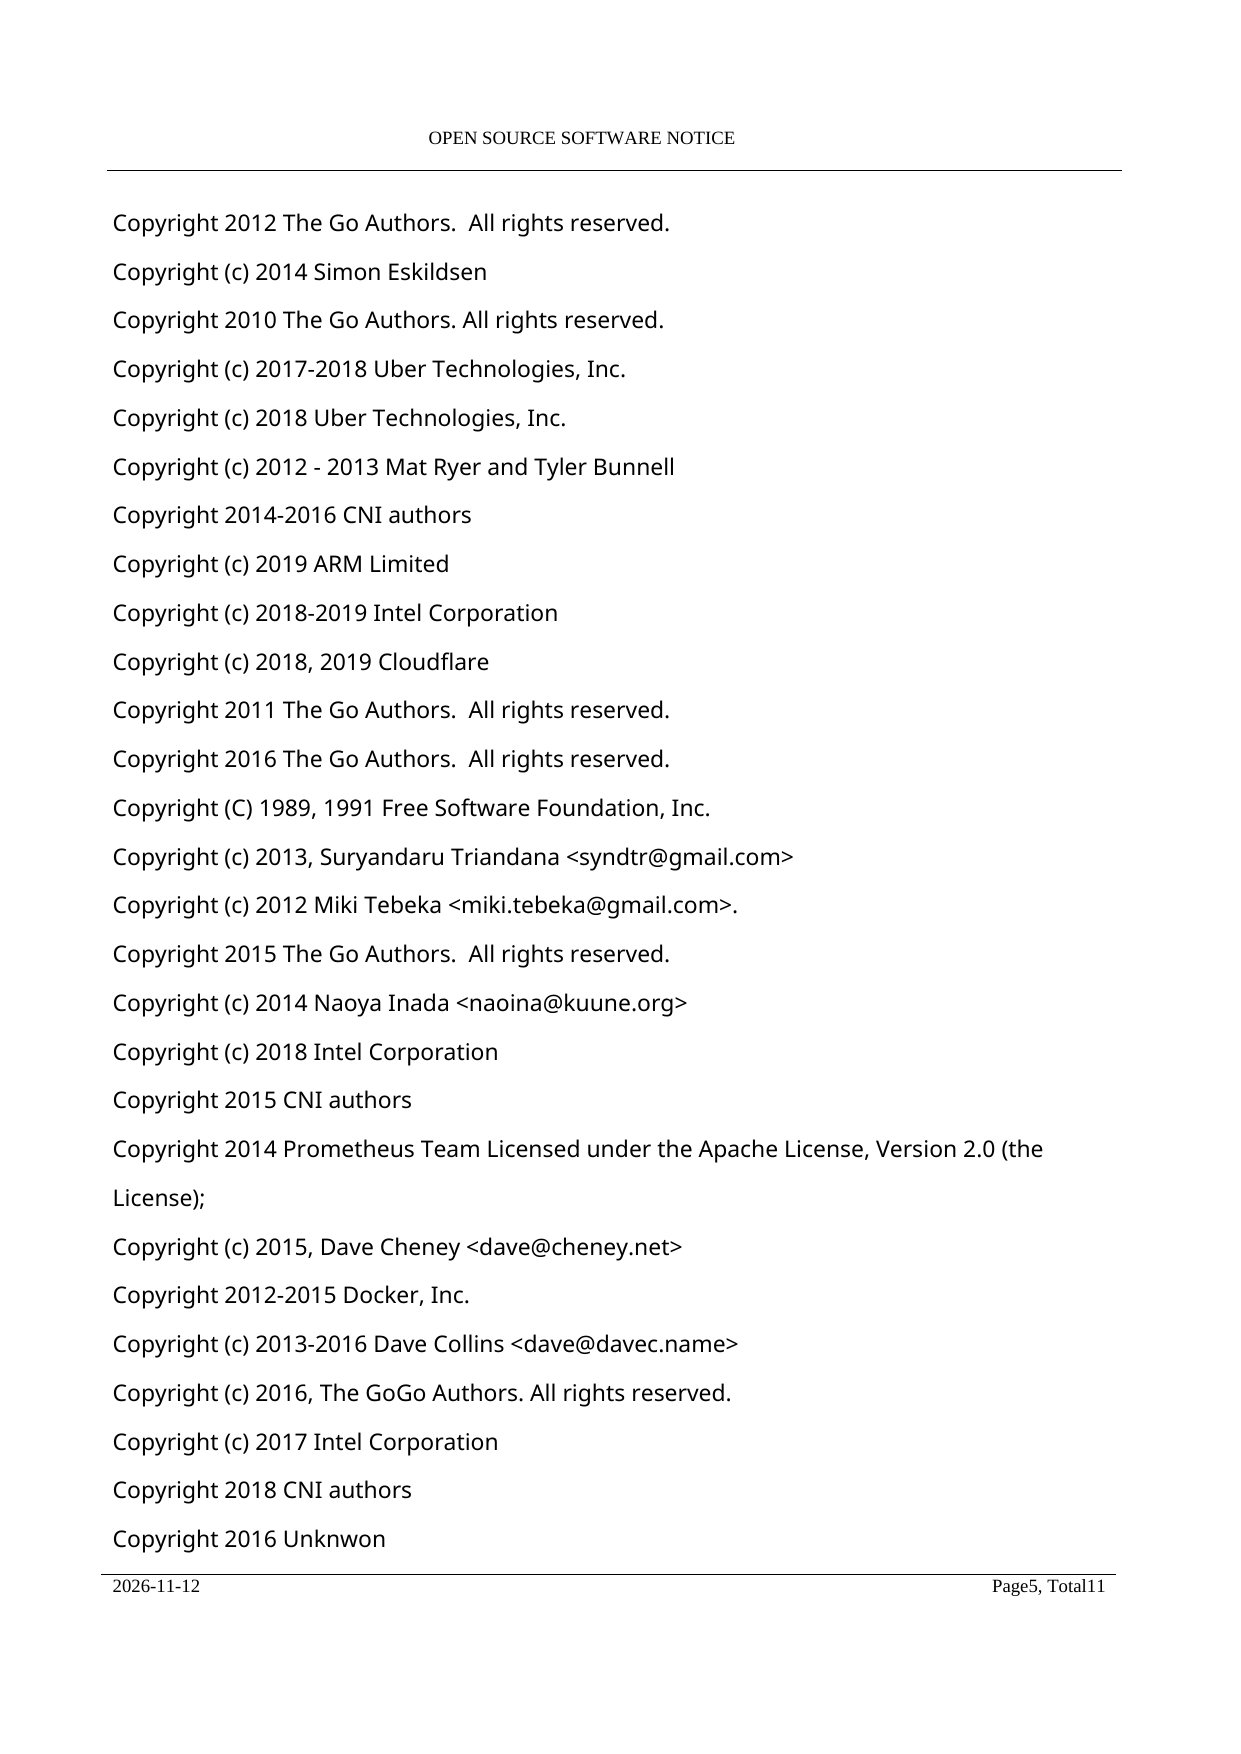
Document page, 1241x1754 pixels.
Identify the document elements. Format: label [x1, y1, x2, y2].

text [112, 206, 1128, 1555]
